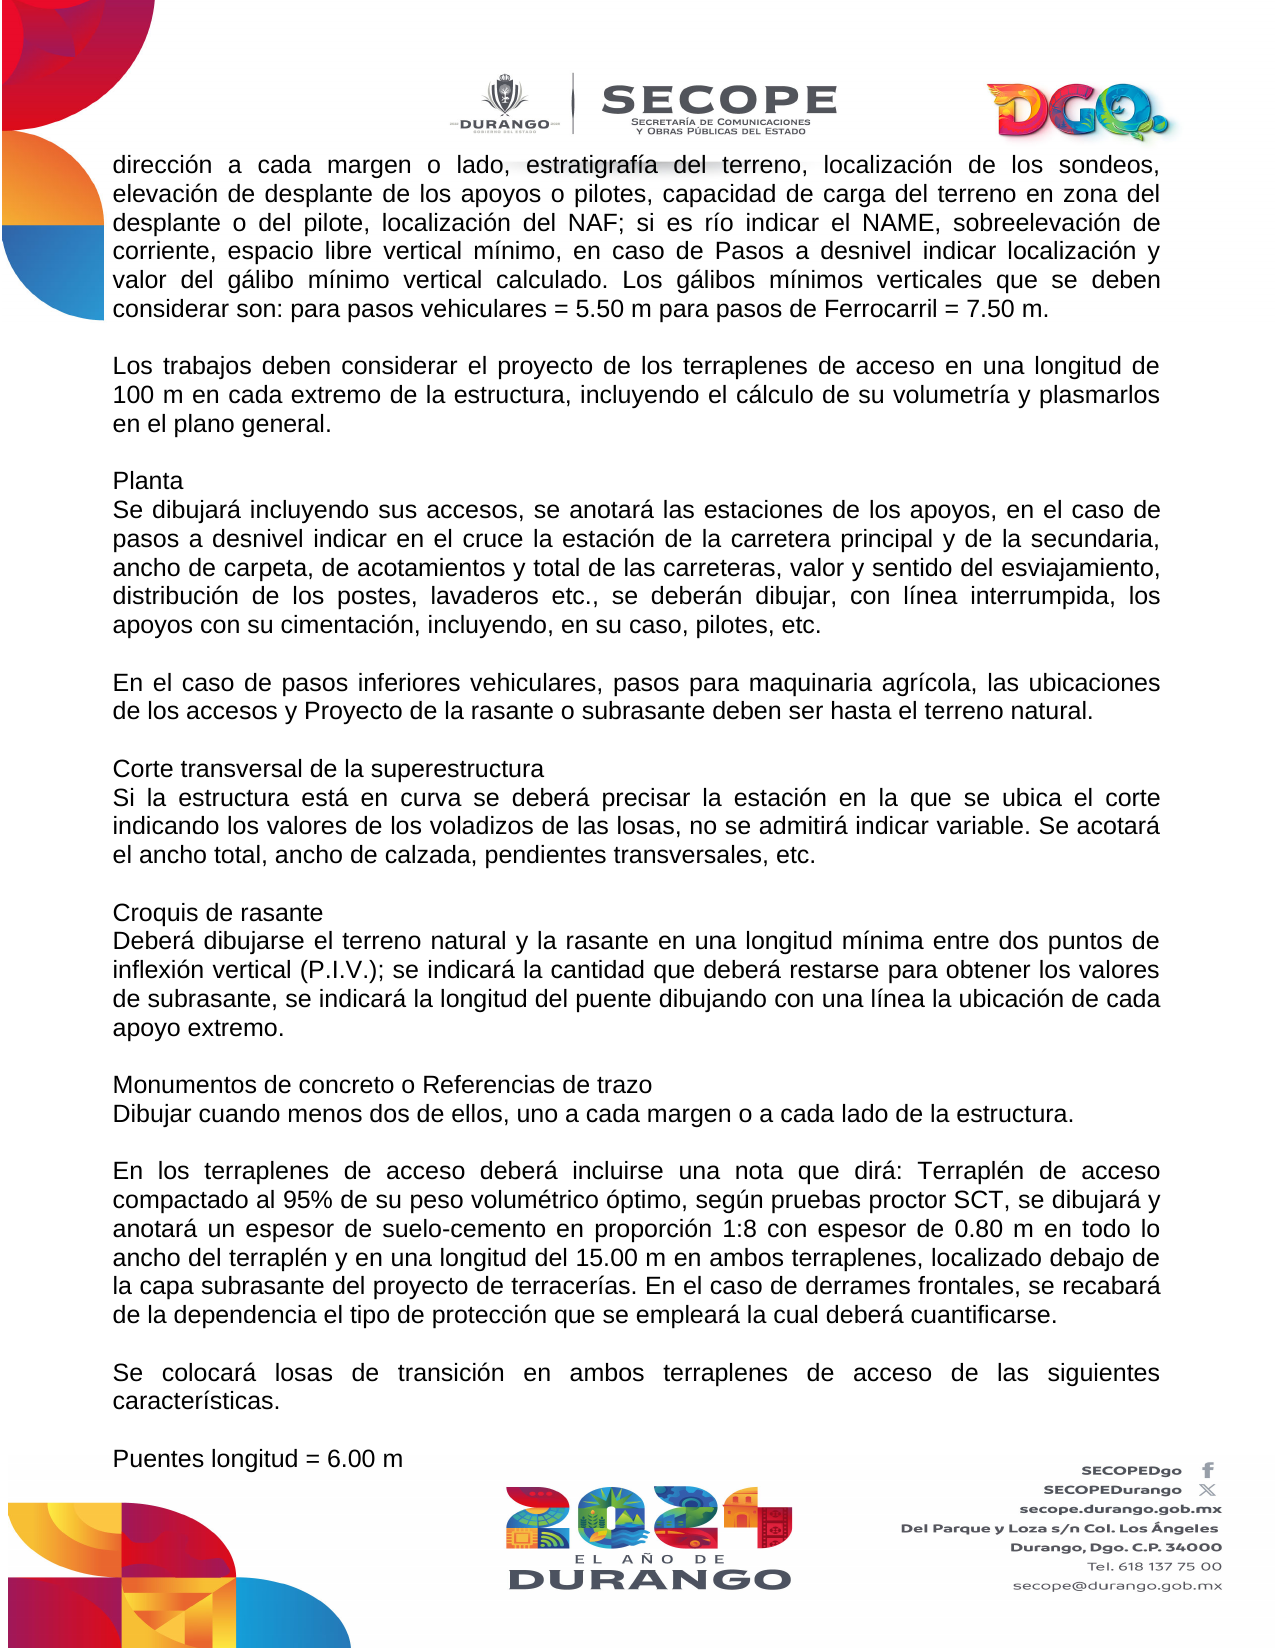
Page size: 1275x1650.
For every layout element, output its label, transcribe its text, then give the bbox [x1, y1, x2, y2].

text Corte transversal de la superestructura [112, 754, 1162, 782]
picture [8, 1455, 1275, 1648]
text Puentes longitud = 6.00 m [112, 1444, 1162, 1472]
text Se dibujará incluyendo sus accesos, se anotará las estaciones de los apoyos, en el caso de pasos a desnivel indicar en el cruce la estación de la carretera principal y de la secundaria, ancho de carpeta, de acotamientos y total de las carreteras, valor y sentido del esviajamiento, distribución de los postes, lavaderos etc., se deberán dibujar, con línea interrumpida, los apoyos con su cimentación, incluyendo, en su caso, pilotes, etc. [112, 495, 1162, 639]
text Monumentos de concreto o Referencias de trazo [112, 1070, 1162, 1099]
text En los terraplenes de acceso deberá incluirse una nota que dirá: Terraplén de acceso compactado al 95% de su peso volumétrico óptimo, según pruebas proctor SCT, se dibujará y anotará un espesor de suelo-cemento en proporción 1:8 con espesor de 0.80 m en todo lo ancho del terraplén y en una longitud del 15.00 m en ambos terraplenes, localizado debajo de la capa subrasante del proyecto de terracerías. En el caso de derrames frontales, se recabará de la dependencia el tipo de protección que se empleará la cual deberá cuantificarse. [112, 1156, 1162, 1329]
text Dibujar cuando menos dos de ellos, uno a cada margen o a cada lado de la estructura. [112, 1099, 1162, 1127]
text En el caso de pasos inferiores vehiculares, pasos para maquinaria agrícola, las ubicaciones de los accesos y Proyecto de la rasante o subrasante deben ser hasta el terreno natural. [112, 667, 1162, 725]
picture [2, 0, 1275, 323]
text Planta [112, 466, 1162, 495]
text Croquis de rasante [112, 897, 1162, 926]
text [112, 150, 1162, 322]
text Los trabajos deben considerar el proyecto de los terraplenes de acceso en una longitud de 100 m en cada extremo de la estructura, incluyendo el cálculo de su volumetría y plasmarlos en el plano general. [112, 351, 1162, 437]
text Si la estructura está en curva se deberá precisar la estación en la que se ubica el corte indicando los valores de los voladizos de las losas, no se admitirá indicar variable. Se acotará el ancho total, ancho de calzada, pendientes transversales, etc. [112, 782, 1162, 869]
text Se colocará losas de transición en ambos terraplenes de acceso de las siguientes características. [112, 1357, 1162, 1415]
text Deberá dibujarse el terreno natural y la rasante en una longitud mínima entre dos puntos de inflexión vertical (P.I.V.); se indicará la cantidad que deberá restarse para obtener los valores de subrasante, se indicará la longitud del puente dibujando con una línea la ubicación de cada apoyo extremo. [112, 926, 1162, 1041]
